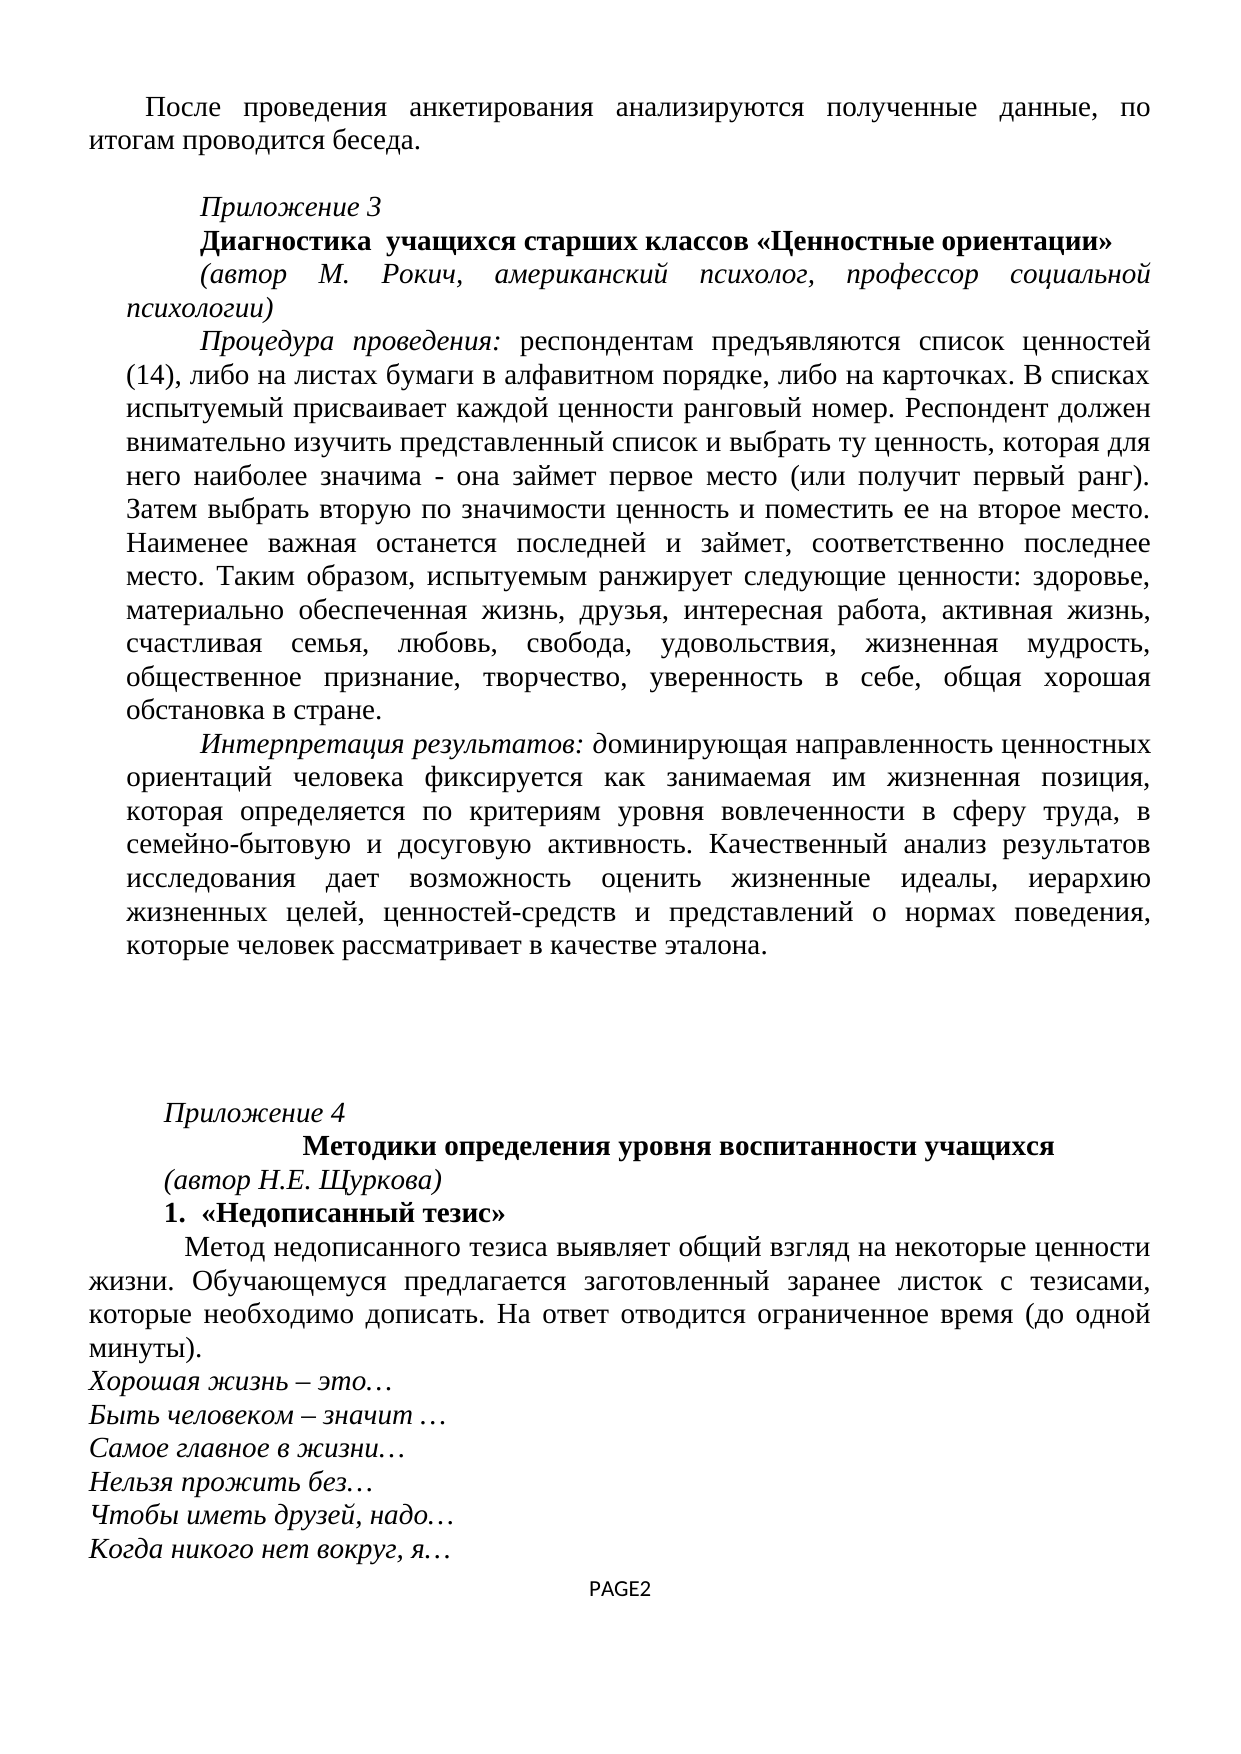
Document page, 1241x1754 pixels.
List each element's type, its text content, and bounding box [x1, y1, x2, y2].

text Приложение 4 [164, 1095, 1152, 1128]
text После проведения анкетирования анализируются полученные данные, по итогам проводится беседа. [89, 89, 1152, 156]
text Самое главное в жизни… [89, 1430, 1152, 1464]
text Хорошая жизнь – это… [89, 1363, 1152, 1397]
text Метод недописанного тезиса выявляет общий взгляд на некоторые ценности жизни. Обучающемуся предлагается заготовленный заранее листок с тезисами, которые необходимо дописать. На ответ отводится ограниченное время (до одной минуты). [89, 1229, 1152, 1363]
text Нельзя прожить без… [89, 1464, 1152, 1497]
text (автор М. Рокич, американский психолог, профессор социальной психологии) [126, 256, 1152, 323]
text Чтобы иметь друзей, надо… [89, 1497, 1152, 1531]
text Методики определения уровня воспитанности учащихся [164, 1128, 1152, 1162]
text (автор Н.Е. Щуркова) [164, 1162, 1152, 1196]
text Диагностика учащихся старших классов «Ценностные ориентации» [126, 223, 1152, 256]
list «Недописанный тезис» [164, 1196, 1152, 1229]
text Когда никого нет вокруг, я… [89, 1531, 1152, 1564]
text Интерпретация результатов: доминирующая направленность ценностных ориентаций человека фиксируется как занимаемая им жизненная позиция, которая определяется по критериям уровня вовлеченности в сферу труда, в семейно-бытовую и досуговую активность. Качественный анализ результатов исследования дает возможность оценить жизненные идеалы, иерархию жизненных целей, ценностей-средств и представлений о нормах поведения, которые человек рассматривает в качестве эталона. [126, 726, 1152, 961]
text Быть человеком – значит … [89, 1397, 1152, 1430]
text Процедура проведения: респондентам предъявляются список ценностей (14), либо на листах бумаги в алфавитном порядке, либо на карточках. В списках испытуемый присваивает каждой ценности ранговый номер. Респондент должен внимательно изучить представленный список и выбрать ту ценность, которая для него наиболее значима - она займет первое место (или получит первый ранг). Затем выбрать вторую по значимости ценность и поместить ее на второе место. Наименее важная останется последней и займет, соответственно последнее место. Таким образом, испытуемым ранжирует следующие ценности: здоровье, материально обеспеченная жизнь, друзья, интересная работа, активная жизнь, счастливая семья, любовь, свобода, удовольствия, жизненная мудрость, общественное признание, творчество, уверенность в себе, общая хорошая обстановка в стране. [126, 323, 1152, 726]
text Приложение 3 [126, 189, 1152, 223]
